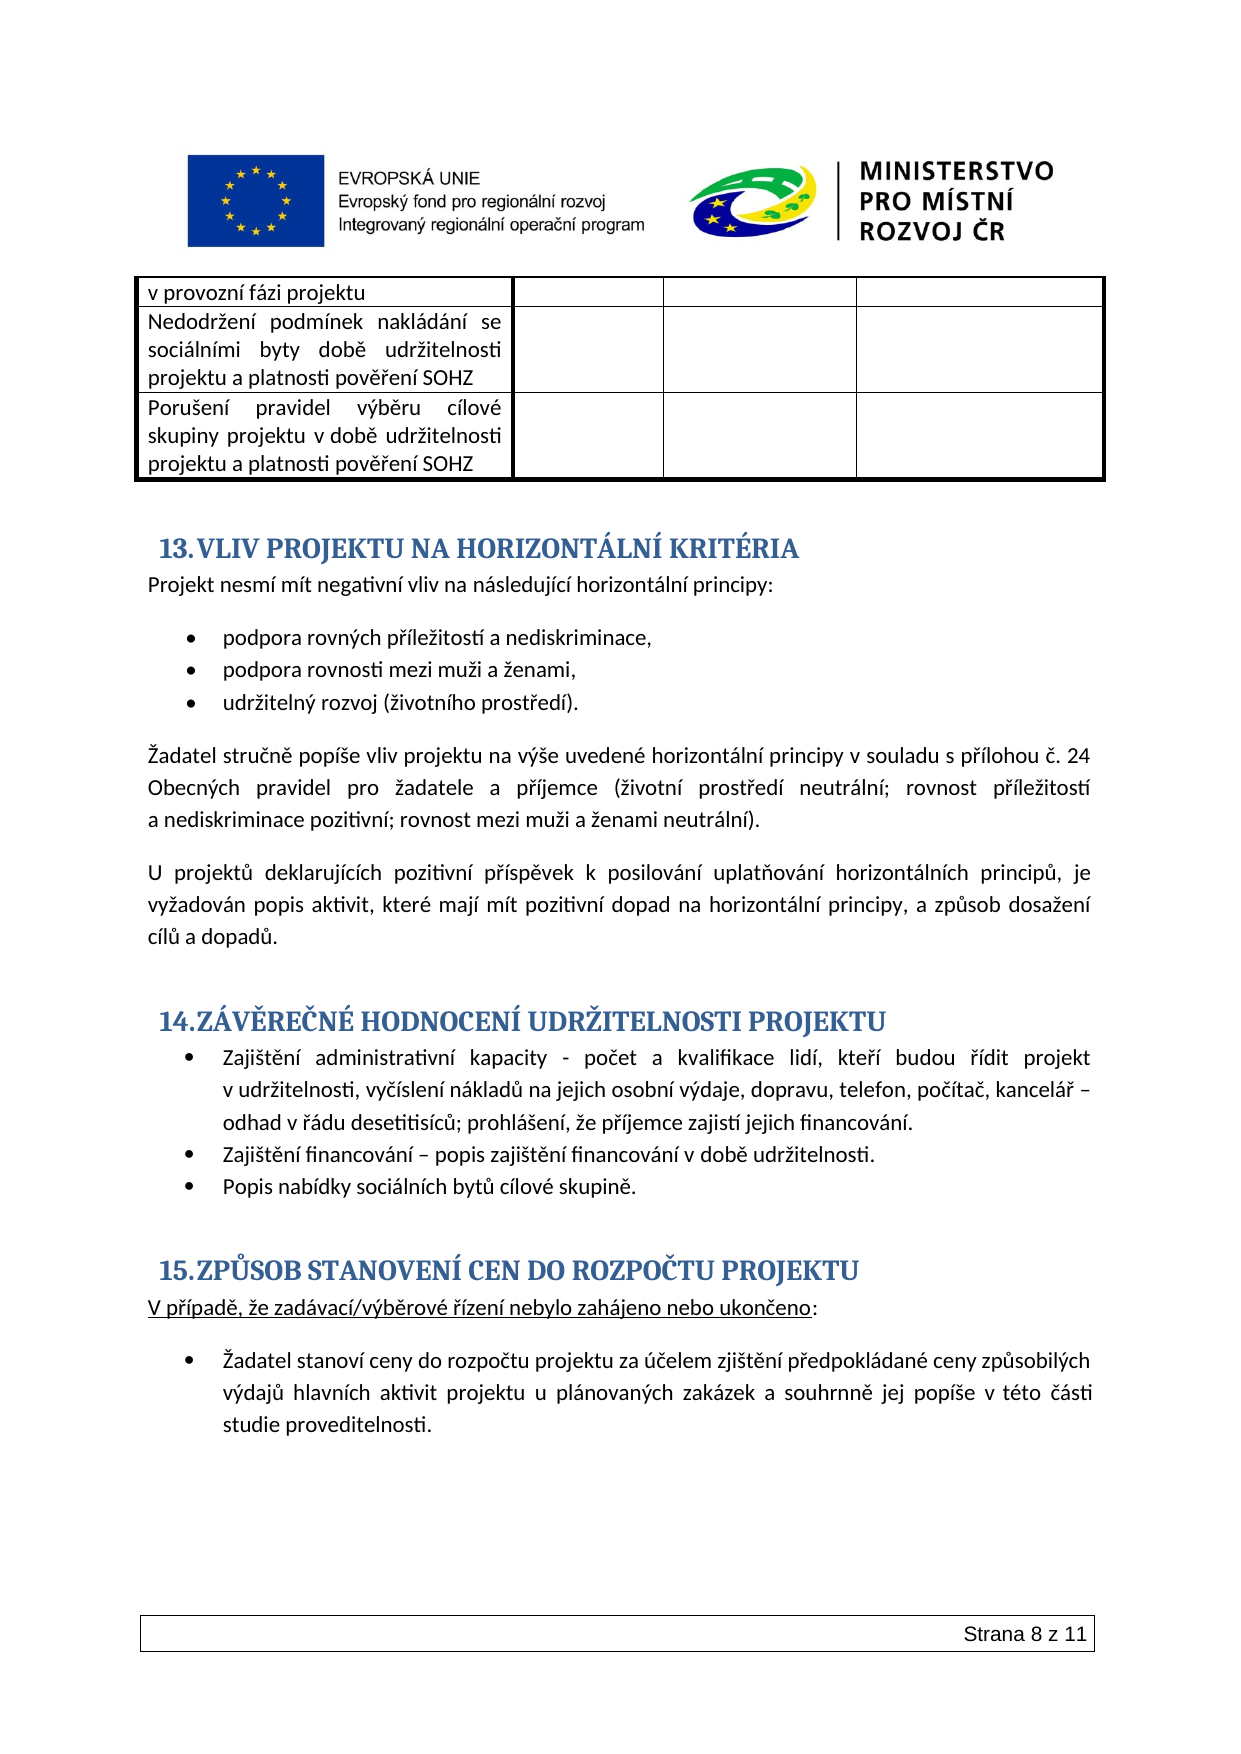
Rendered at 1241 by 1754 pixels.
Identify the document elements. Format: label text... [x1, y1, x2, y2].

table_cell Nedodržení podmínek nakládání se sociálními byty době udržitelnosti projektu a platnosti pověření SOHZ [139, 307, 511, 391]
table_cell [515, 393, 663, 477]
picture [157, 123, 1083, 276]
table_cell [857, 307, 1102, 391]
list udržitelný rozvoj (životního prostředí). [185, 688, 1093, 716]
table_cell [664, 278, 856, 306]
table_cell [664, 307, 856, 391]
table_cell [515, 307, 663, 391]
subtitle ZPŮSOB STANOVENÍ CEN do rozpočtu projektu [159, 1254, 1093, 1288]
table_cell Nedostatek finančních prostředků v provozní fázi projektu [139, 278, 511, 306]
table_cell [857, 393, 1102, 477]
list podpora rovnosti mezi muži a ženami, [185, 656, 1093, 683]
table_cell Porušení pravidel výběru cílové skupiny projektu v době udržitelnosti projektu a platnosti pověření SOHZ [139, 393, 511, 477]
list Zajištění financování – popis zajištění financování v době udržitelnosti. [185, 1140, 1093, 1168]
list podpora rovných příležitostí a nediskriminace, [185, 623, 1093, 651]
text Žadatel stručně popíše vliv projektu na výše uvedené horizontální principy v souladu s přílohou č. 24 Obecných pravidel pro žadatele a příjemce (životní prostředí neutrální; rovnost příležitostí a nediskriminace pozitivní; rovnost mezi muži a ženami neutrální). [148, 741, 1093, 833]
subtitle Závěrečné Hodnocení udržitelnosti projektu [159, 1005, 1093, 1038]
table_cell [857, 278, 1102, 306]
list Zajištění administrativní kapacity - počet a kvalifikace lidí, kteří budou řídit projekt v udržitelnosti, vyčíslení nákladů na jejich osobní výdaje, dopravu, telefon, počítač, kancelář – odhad v řádu desetitisíců; prohlášení, že příjemce zajistí jejich financování. [185, 1043, 1093, 1136]
text Projekt nesmí mít negativní vliv na následující horizontální principy: [148, 570, 1093, 598]
subtitle Vliv projektu na horizontální kritéria [159, 532, 1093, 565]
list Žadatel stanoví ceny do rozpočtu projektu za účelem zjištění předpokládané ceny způsobilých výdajů hlavních aktivit projektu u plánovaných zakázek a souhrnně jej popíše v této části studie proveditelnosti. [185, 1346, 1093, 1438]
table_cell [664, 393, 856, 477]
list Popis nabídky sociálních bytů cílové skupině. [185, 1172, 1093, 1200]
table_cell [515, 278, 663, 306]
text U projektů deklarujících pozitivní příspěvek k posilování uplatňování horizontálních principů, je vyžadován popis aktivit, které mají mít pozitivní dopad na horizontální principy, a způsob dosažení cílů a dopadů. [148, 858, 1093, 951]
text V případě, že zadávací/výběrové řízení nebylo zahájeno nebo ukončeno: [148, 1293, 1093, 1321]
